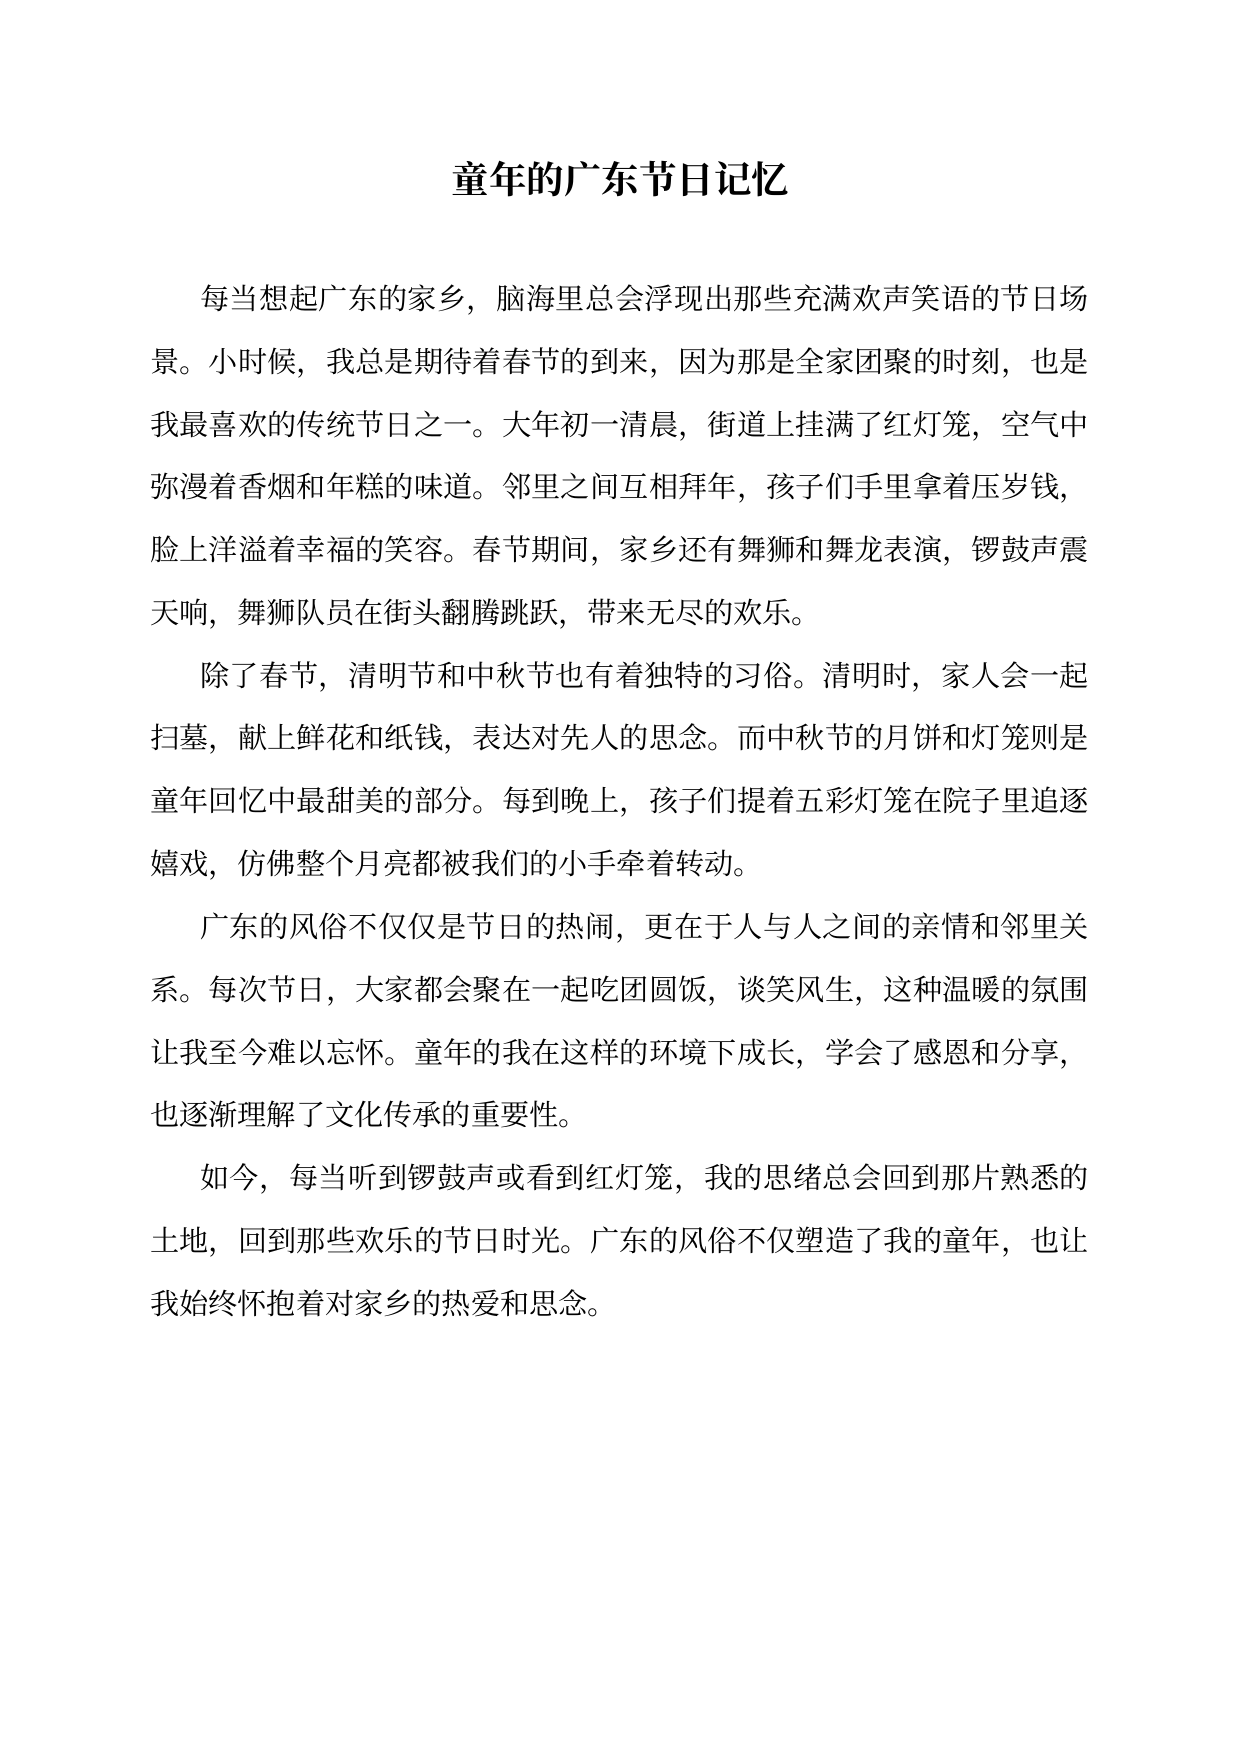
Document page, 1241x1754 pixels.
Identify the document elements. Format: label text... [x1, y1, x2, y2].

text 每当想起广东的家乡，脑海里总会浮现出那些充满欢声笑语的节日场景。小时候，我总是期待着春节的到来，因为那是全家团聚的时刻，也是我最喜欢的传统节日之一。大年初一清晨，街道上挂满了红灯笼，空气中弥漫着香烟和年糕的味道。邻里之间互相拜年，孩子们手里拿着压岁钱，脸上洋溢着幸福的笑容。春节期间，家乡还有舞狮和舞龙表演，锣鼓声震天响，舞狮队员在街头翻腾跳跃，带来无尽的欢乐。 [150, 276, 1090, 632]
text 广东的风俗不仅仅是节日的热闹，更在于人与人之间的亲情和邻里关系。每次节日，大家都会聚在一起吃团圆饭，谈笑风生，这种温暖的氛围让我至今难以忘怀。童年的我在这样的环境下成长，学会了感恩和分享，也逐渐理解了文化传承的重要性。 [150, 904, 1090, 1134]
text 除了春节，清明节和中秋节也有着独特的习俗。清明时，家人会一起扫墓，献上鲜花和纸钱，表达对先人的思念。而中秋节的月饼和灯笼则是童年回忆中最甜美的部分。每到晚上，孩子们提着五彩灯笼在院子里追逐嬉戏，仿佛整个月亮都被我们的小手牵着转动。 [150, 653, 1090, 883]
text 如今，每当听到锣鼓声或看到红灯笼，我的思绪总会回到那片熟悉的土地，回到那些欢乐的节日时光。广东的风俗不仅塑造了我的童年，也让我始终怀抱着对家乡的热爱和思念。 [150, 1155, 1090, 1323]
subtitle 童年的广东节日记忆 [150, 150, 1090, 204]
